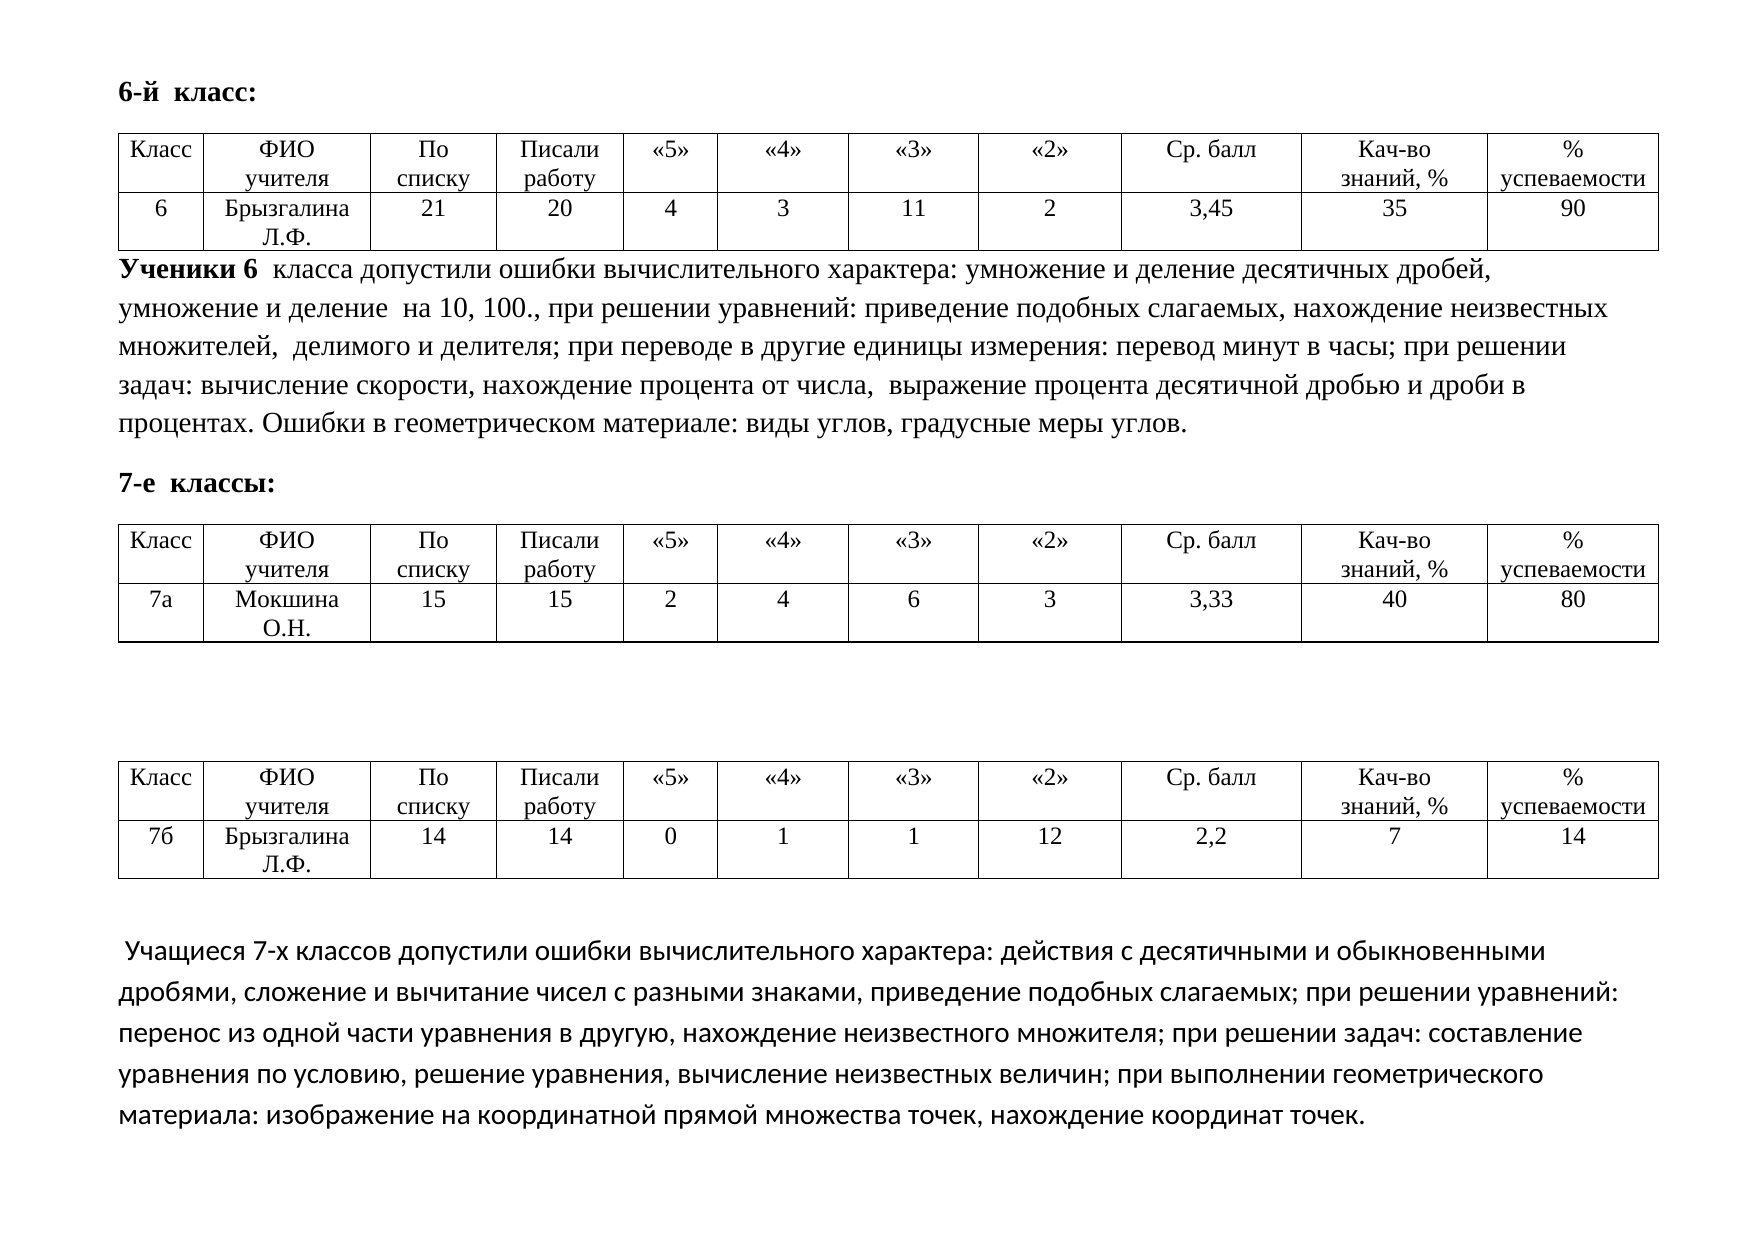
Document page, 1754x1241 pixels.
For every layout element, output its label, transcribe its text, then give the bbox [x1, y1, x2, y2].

table_header «2» [979, 525, 1121, 583]
table_cell 15 [497, 584, 623, 641]
table_cell 3,33 [1122, 584, 1301, 641]
table_cell Брызгалина Л.Ф. [204, 193, 370, 250]
table_cell Брызгалина Л.Ф. [204, 821, 370, 878]
table_header «4» [718, 525, 848, 583]
table_cell 2 [624, 584, 717, 641]
table_cell 12 [979, 821, 1121, 878]
table_header Класс [119, 525, 203, 583]
table_cell 7б [119, 821, 203, 878]
table_cell 3 [979, 584, 1121, 641]
table_header % успеваемости [1488, 762, 1658, 820]
table_header «5» [624, 525, 717, 583]
table_header % успеваемости [1488, 134, 1658, 192]
text Учащиеся 7-х классов допустили ошибки вычислительного характера: действия с десятичными и обыкновенными дробями, сложение и вычитание чисел с разными знаками, приведение подобных слагаемых; при решении уравнений: перенос из одной части уравнения в другую, нахождение неизвестного множителя; при решении задач: составление уравнения по условию, решение уравнения, вычисление неизвестных величин; при выполнении геометрического материала: изображение на координатной прямой множества точек, нахождение координат точек. [118, 932, 1636, 1132]
text Ученики 6 класса допустили ошибки вычислительного характера: умножение и деление десятичных дробей, умножение и деление на 10, 100., при решении уравнений: приведение подобных слагаемых, нахождение неизвестных множителей, делимого и делителя; при переводе в другие единицы измерения: перевод минут в часы; при решении задач: вычисление скорости, нахождение процента от числа, выражение процента десятичной дробью и дроби в процентах. Ошибки в геометрическом материале: виды углов, градусные меры углов. [118, 251, 1636, 439]
table_header ФИО учителя [204, 134, 370, 192]
table_cell 3,45 [1122, 193, 1301, 250]
table_header Писали работу [497, 134, 623, 192]
table_cell 80 [1488, 584, 1658, 641]
table_header Писали работу [497, 762, 623, 820]
table_header По списку [371, 525, 496, 583]
table_cell 1 [718, 821, 848, 878]
table_header Писали работу [497, 525, 623, 583]
table_header «4» [718, 762, 848, 820]
table_cell 7а [119, 584, 203, 641]
table_cell 14 [371, 821, 496, 878]
table_header Ср. балл [1122, 134, 1301, 192]
table_header «4» [718, 134, 848, 192]
table_cell 0 [624, 821, 717, 878]
text 6-й класс: [118, 74, 1636, 107]
table_cell 1 [849, 821, 978, 878]
table_header Класс [119, 762, 203, 820]
table_cell 4 [718, 584, 848, 641]
table_cell 7 [1302, 821, 1487, 878]
table_cell 2,2 [1122, 821, 1301, 878]
table_header Ср. балл [1122, 525, 1301, 583]
table_header По списку [371, 762, 496, 820]
table_header «2» [979, 134, 1121, 192]
table_header «3» [849, 525, 978, 583]
table_cell 6 [119, 193, 203, 250]
table_header Кач-во знаний, % [1302, 134, 1487, 192]
table_cell 4 [624, 193, 717, 250]
table_cell 14 [1488, 821, 1658, 878]
table_cell 21 [371, 193, 496, 250]
table_header Кач-во знаний, % [1302, 762, 1487, 820]
table_header «5» [624, 762, 717, 820]
table_header Класс [119, 134, 203, 192]
table_cell 3 [718, 193, 848, 250]
table_cell 35 [1302, 193, 1487, 250]
table_header «3» [849, 134, 978, 192]
table_header «3» [849, 762, 978, 820]
table_header ФИО учителя [204, 525, 370, 583]
table_header «2» [979, 762, 1121, 820]
table_cell 40 [1302, 584, 1487, 641]
table_cell 11 [849, 193, 978, 250]
table_header По списку [371, 134, 496, 192]
table_header Ср. балл [1122, 762, 1301, 820]
table_header ФИО учителя [204, 762, 370, 820]
table_header «5» [624, 134, 717, 192]
table_header Кач-во знаний, % [1302, 525, 1487, 583]
text 7-е классы: [118, 465, 1636, 498]
table_cell 20 [497, 193, 623, 250]
table_cell Мокшина О.Н. [204, 584, 370, 641]
table_header % успеваемости [1488, 525, 1658, 583]
table_cell 90 [1488, 193, 1658, 250]
table_cell 15 [371, 584, 496, 641]
table_cell 6 [849, 584, 978, 641]
table_cell 14 [497, 821, 623, 878]
table_cell 2 [979, 193, 1121, 250]
